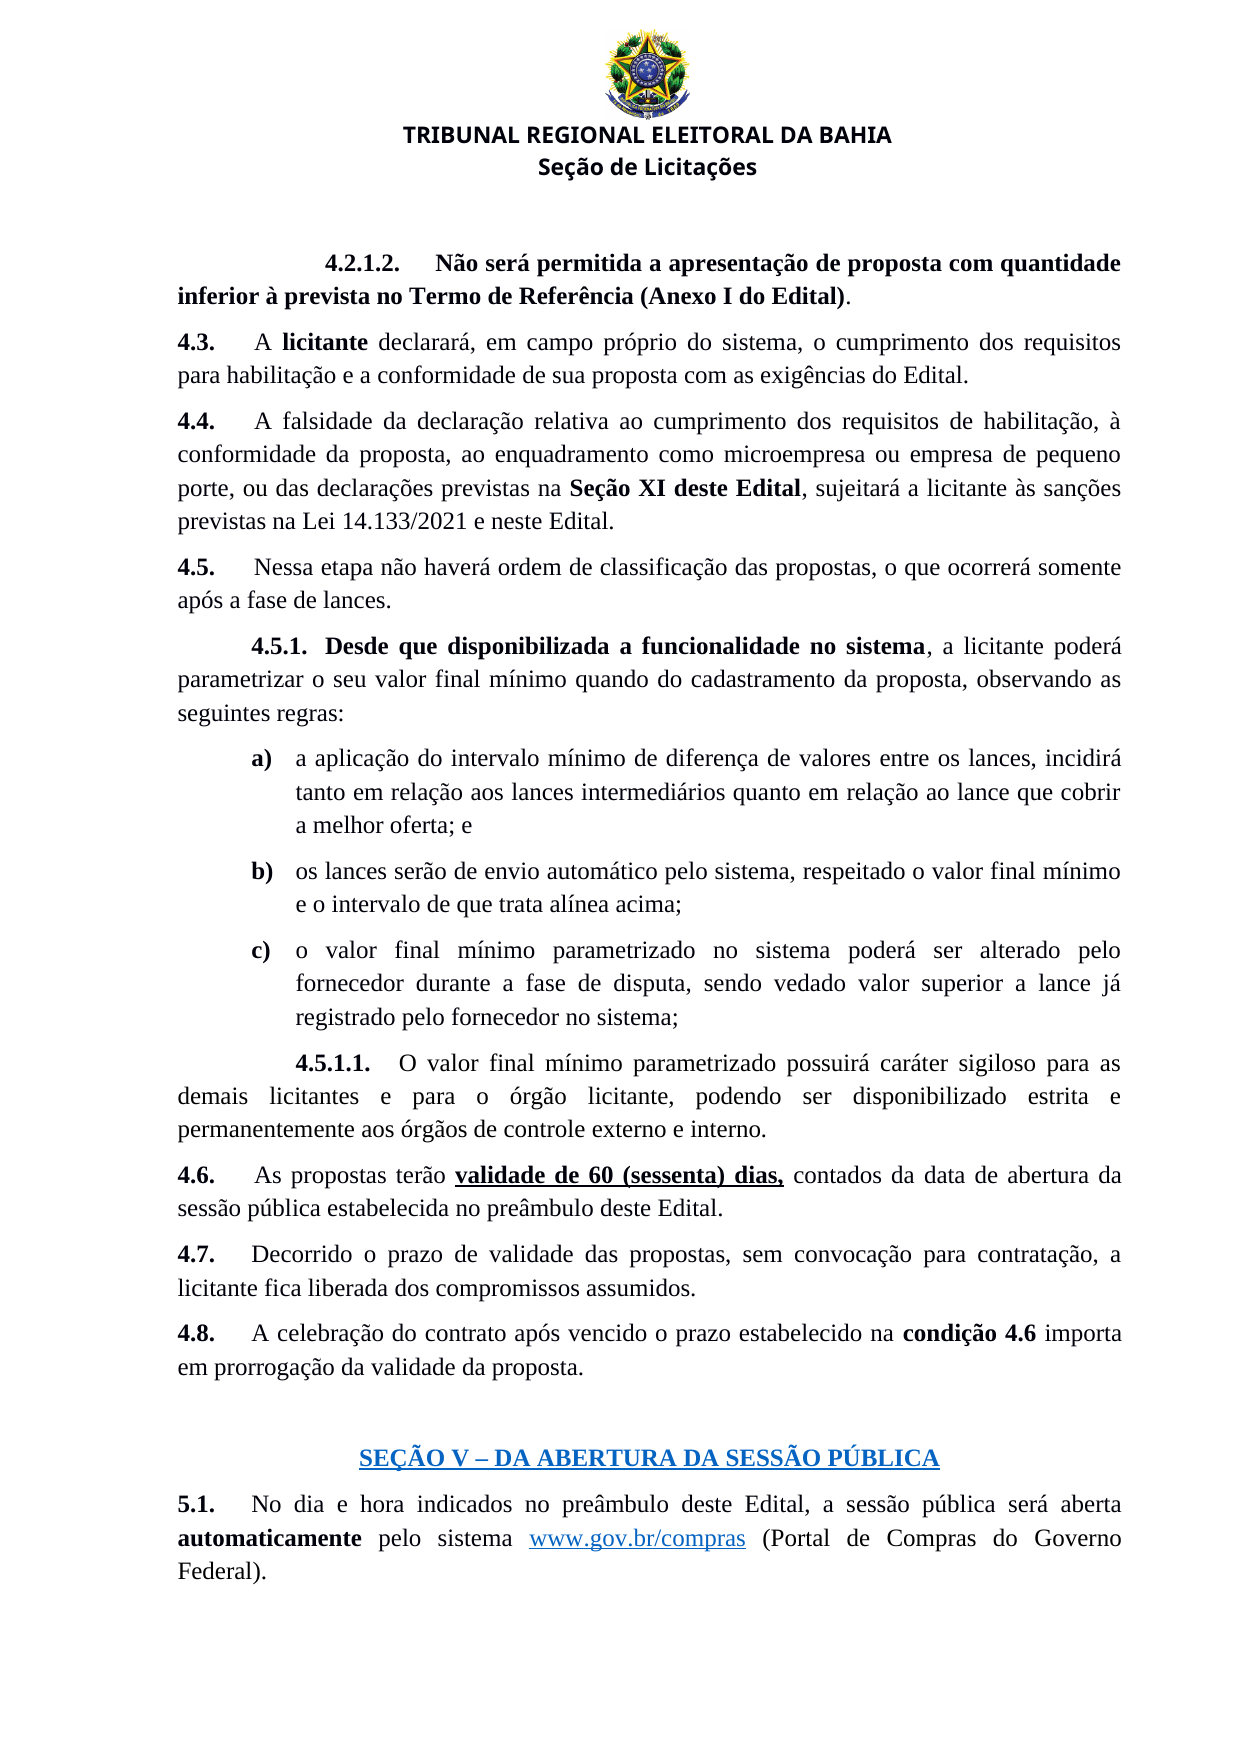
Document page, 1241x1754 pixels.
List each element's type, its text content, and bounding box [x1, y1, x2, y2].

text 4.3. A licitante declarará, em campo próprio do sistema, o cumprimento dos requisitos para habilitação e a conformidade de sua proposta com as exigências do Edital. [177, 323, 1122, 390]
text c) o valor final mínimo parametrizado no sistema poderá ser alterado pelo fornecedor durante a fase de disputa, sendo vedado valor superior a lance já registrado pelo fornecedor no sistema; [251, 932, 1122, 1032]
text SEÇÃO V – DA ABERTURA DA SESSÃO PÚBLICA [177, 1440, 1122, 1473]
text b) os lances serão de envio automático pelo sistema, respeitado o valor final mínimo e o intervalo de que trata alínea acima; [251, 853, 1122, 919]
text 4.5. Nessa etapa não haverá ordem de classificação das propostas, o que ocorrerá somente após a fase de lances. [177, 548, 1122, 615]
text a) a aplicação do intervalo mínimo de diferença de valores entre os lances, incidirá tanto em relação aos lances intermediários quanto em relação ao lance que cobrir a melhor oferta; e [251, 740, 1122, 840]
text 4.5.1.1. O valor final mínimo parametrizado possuirá caráter sigiloso para as demais licitantes e para o órgão licitante, podendo ser disponibilizado estrita e permanentemente aos órgãos de controle externo e interno. [177, 1044, 1122, 1144]
text 4.6. As propostas terão validade de 60 (sessenta) dias, contados da data de abertura da sessão pública estabelecida no preâmbulo deste Edital. [177, 1157, 1122, 1223]
text 4.4. A falsidade da declaração relativa ao cumprimento dos requisitos de habilitação, à conformidade da proposta, ao enquadramento como microempresa ou empresa de pequeno porte, ou das declarações previstas na Seção XI deste Edital, sujeitará a licitante às sanções previstas na Lei 14.133/2021 e neste Edital. [177, 403, 1122, 536]
text 4.5.1. Desde que disponibilizada a funcionalidade no sistema, a licitante poderá parametrizar o seu valor final mínimo quando do cadastramento da proposta, observando as seguintes regras: [177, 628, 1122, 728]
text 5.1. No dia e hora indicados no preâmbulo deste Edital, a sessão pública será aberta automaticamente pelo sistema www.gov.br/compras (Portal de Compras do Governo Federal). [177, 1486, 1122, 1586]
text 4.7. Decorrido o prazo de validade das propostas, sem convocação para contratação, a licitante fica liberada dos compromissos assumidos. [177, 1236, 1122, 1303]
text 4.8. A celebração do contrato após vencido o prazo estabelecido na condição 4.6 importa em prorrogação da validade da proposta. [177, 1315, 1122, 1382]
text 4.2.1.2. Não será permitida a apresentação de proposta com quantidade inferior à prevista no Termo de Referência (Anexo I do Edital). [177, 244, 1122, 311]
